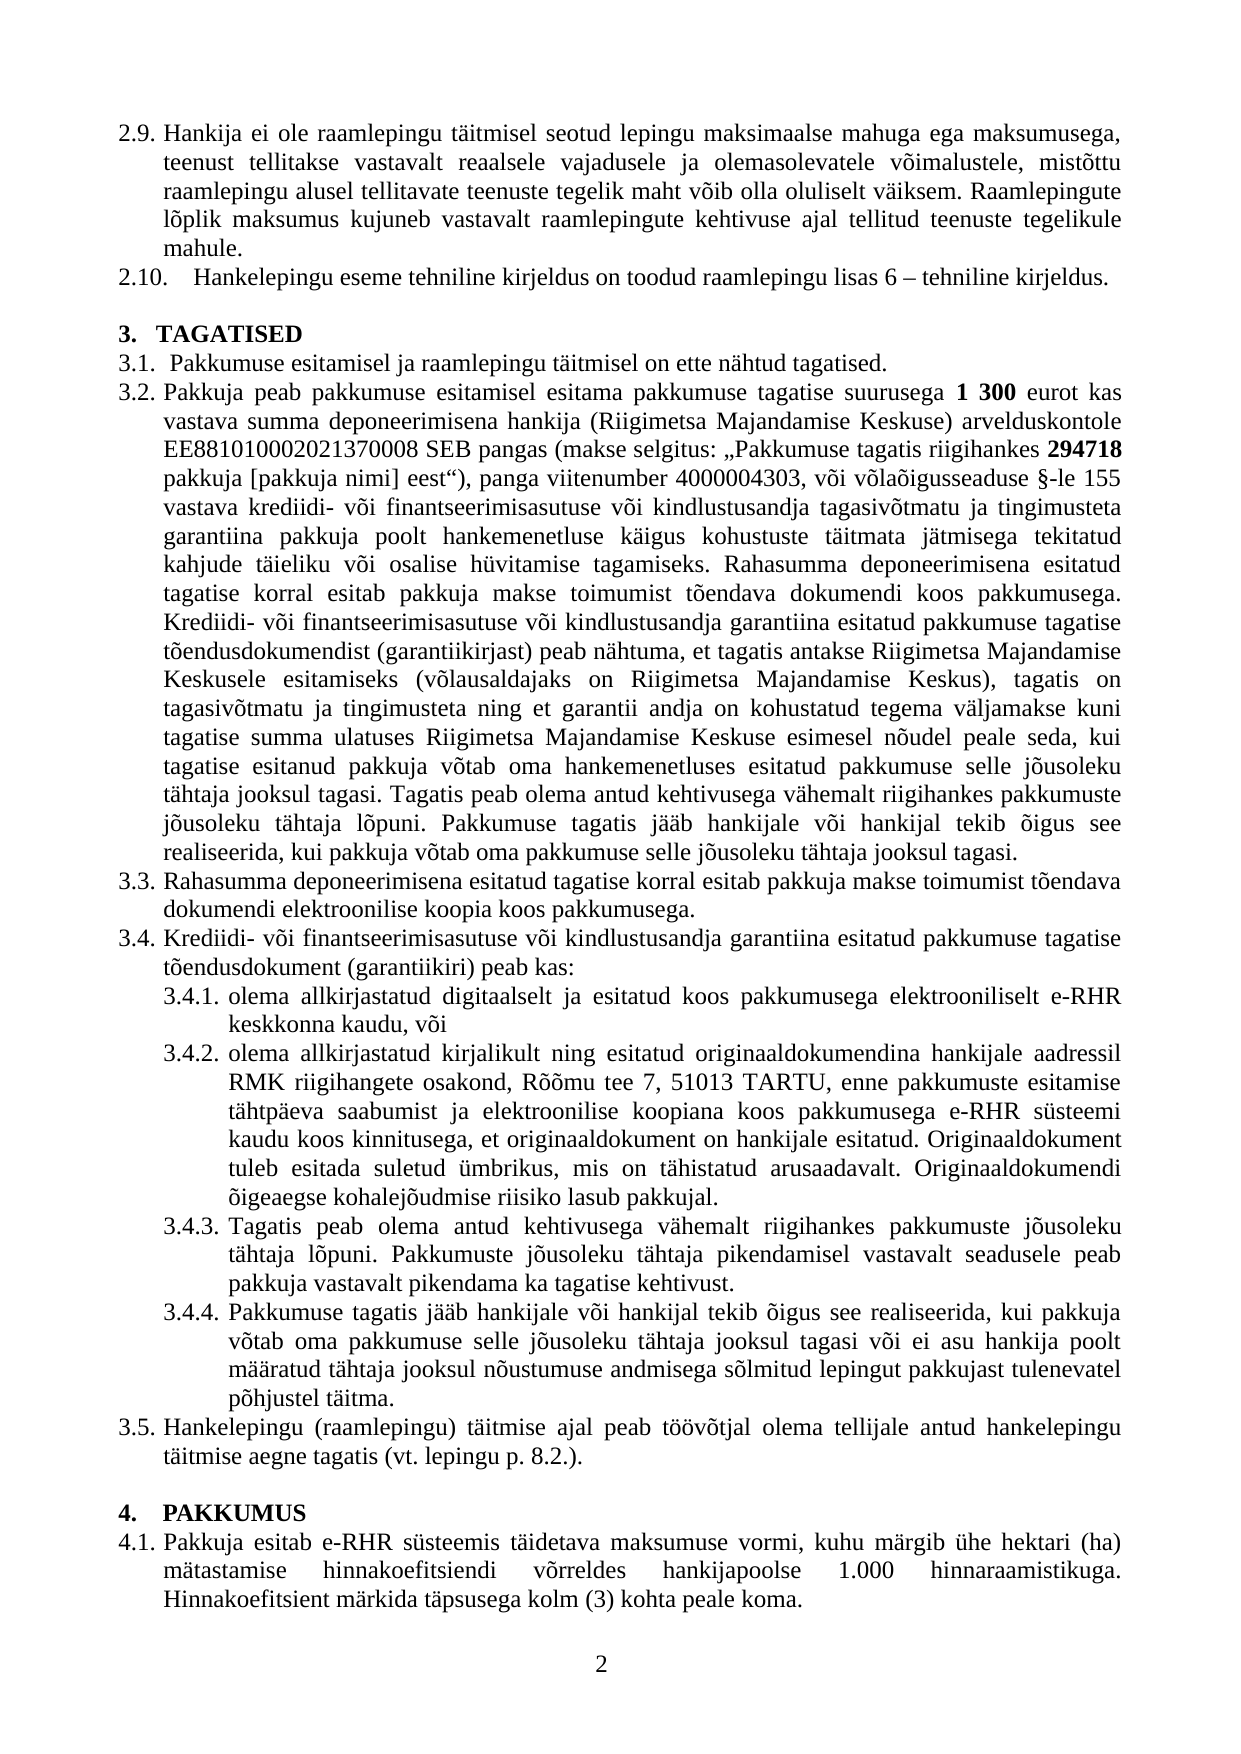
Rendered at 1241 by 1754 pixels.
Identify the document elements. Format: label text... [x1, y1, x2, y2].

text Krediidi- või finantseerimisasutuse või kindlustusandja garantiina esitatud pakkumuse tagatise tõendusdokument (garantiikiri) peab kas: [118, 923, 1122, 981]
text Pakkuja esitab e-RHR süsteemis täidetava maksumuse vormi, kuhu märgib ühe hektari (ha) mätastamise hinnakoefitsiendi võrreldes hankijapoolse 1.000 hinnaraamistikuga. Hinnakoefitsient märkida täpsusega kolm (3) kohta peale koma. [118, 1527, 1122, 1613]
text olema allkirjastatud digitaalselt ja esitatud koos pakkumusega elektrooniliselt e-RHR keskkonna kaudu, või [163, 981, 1122, 1038]
list PAKKUMUS [118, 1498, 1122, 1527]
text Pakkuja peab pakkumuse esitamisel esitama pakkumuse tagatise suurusega 1 300 eurot kas vastava summa deponeerimisena hankija (Riigimetsa Majandamise Keskuse) arvelduskontole EE881010002021370008 SEB pangas (makse selgitus: „Pakkumuse tagatis riigihankes 294718 pakkuja [pakkuja nimi] eest“), panga viitenumber 4000004303, või võlaõigusseaduse §-le 155 vastava krediidi- või finantseerimisasutuse või kindlustusandja tagasivõtmatu ja tingimusteta garantiina pakkuja poolt hankemenetluse käigus kohustuste täitmata jätmisega tekitatud kahjude täieliku või osalise hüvitamise tagamiseks. Rahasumma deponeerimisena esitatud tagatise korral esitab pakkuja makse toimumist tõendava dokumendi koos pakkumusega. Krediidi- või finantseerimisasutuse või kindlustusandja garantiina esitatud pakkumuse tagatise tõendusdokumendist (garantiikirjast) peab nähtuma, et tagatis antakse Riigimetsa Majandamise Keskusele esitamiseks (võlausaldajaks on Riigimetsa Majandamise Keskus), tagatis on tagasivõtmatu ja tingimusteta ning et garantii andja on kohustatud tegema väljamakse kuni tagatise summa ulatuses Riigimetsa Majandamise Keskuse esimesel nõudel peale seda, kui tagatise esitanud pakkuja võtab oma hankemenetluses esitatud pakkumuse selle jõusoleku tähtaja jooksul tagasi. Tagatis peab olema antud kehtivusega vähemalt riigihankes pakkumuste jõusoleku tähtaja lõpuni. Pakkumuse tagatis jääb hankijale või hankijal tekib õigus see realiseerida, kui pakkuja võtab oma pakkumuse selle jõusoleku tähtaja jooksul tagasi. [118, 377, 1122, 866]
subtitle TAGATISED [118, 319, 1122, 348]
text olema allkirjastatud kirjalikult ning esitatud originaaldokumendina hankijale aadressil RMK riigihangete osakond, Rõõmu tee 7, 51013 TARTU, enne pakkumuste esitamise tähtpäeva saabumist ja elektroonilise koopiana koos pakkumusega e-RHR süsteemi kaudu koos kinnitusega, et originaaldokument on hankijale esitatud. Originaaldokument tuleb esitada suletud ümbrikus, mis on tähistatud arusaadavalt. Originaaldokumendi õigeaegse kohalejõudmise riisiko lasub pakkujal. [163, 1038, 1122, 1211]
text Hankija ei ole raamlepingu täitmisel seotud lepingu maksimaalse mahuga ega maksumusega, teenust tellitakse vastavalt reaalsele vajadusele ja olemasolevatele võimalustele, mistõttu raamlepingu alusel tellitavate teenuste tegelik maht võib olla oluliselt väiksem. Raamlepingute lõplik maksumus kujuneb vastavalt raamlepingute kehtivuse ajal tellitud teenuste tegelikule mahule. [118, 118, 1122, 262]
text Hankelepingu eseme tehniline kirjeldus on toodud raamlepingu lisas 6 – tehniline kirjeldus. [118, 262, 1122, 291]
text Pakkumuse esitamisel ja raamlepingu täitmisel on ette nähtud tagatised. [118, 348, 1122, 377]
text Hankelepingu (raamlepingu) täitmise ajal peab töövõtjal olema tellijale antud hankelepingu täitmise aegne tagatis (vt. lepingu p. 8.2.). [118, 1412, 1122, 1469]
text Pakkumuse tagatis jääb hankijale või hankijal tekib õigus see realiseerida, kui pakkuja võtab oma pakkumuse selle jõusoleku tähtaja jooksul tagasi või ei asu hankija poolt määratud tähtaja jooksul nõustumuse andmisega sõlmitud lepingut pakkujast tulenevatel põhjustel täitma. [163, 1297, 1122, 1412]
text Rahasumma deponeerimisena esitatud tagatise korral esitab pakkuja makse toimumist tõendava dokumendi elektroonilise koopia koos pakkumusega. [118, 866, 1122, 923]
text Tagatis peab olema antud kehtivusega vähemalt riigihankes pakkumuste jõusoleku tähtaja lõpuni. Pakkumuste jõusoleku tähtaja pikendamisel vastavalt seadusele peab pakkuja vastavalt pikendama ka tagatise kehtivust. [163, 1211, 1122, 1297]
